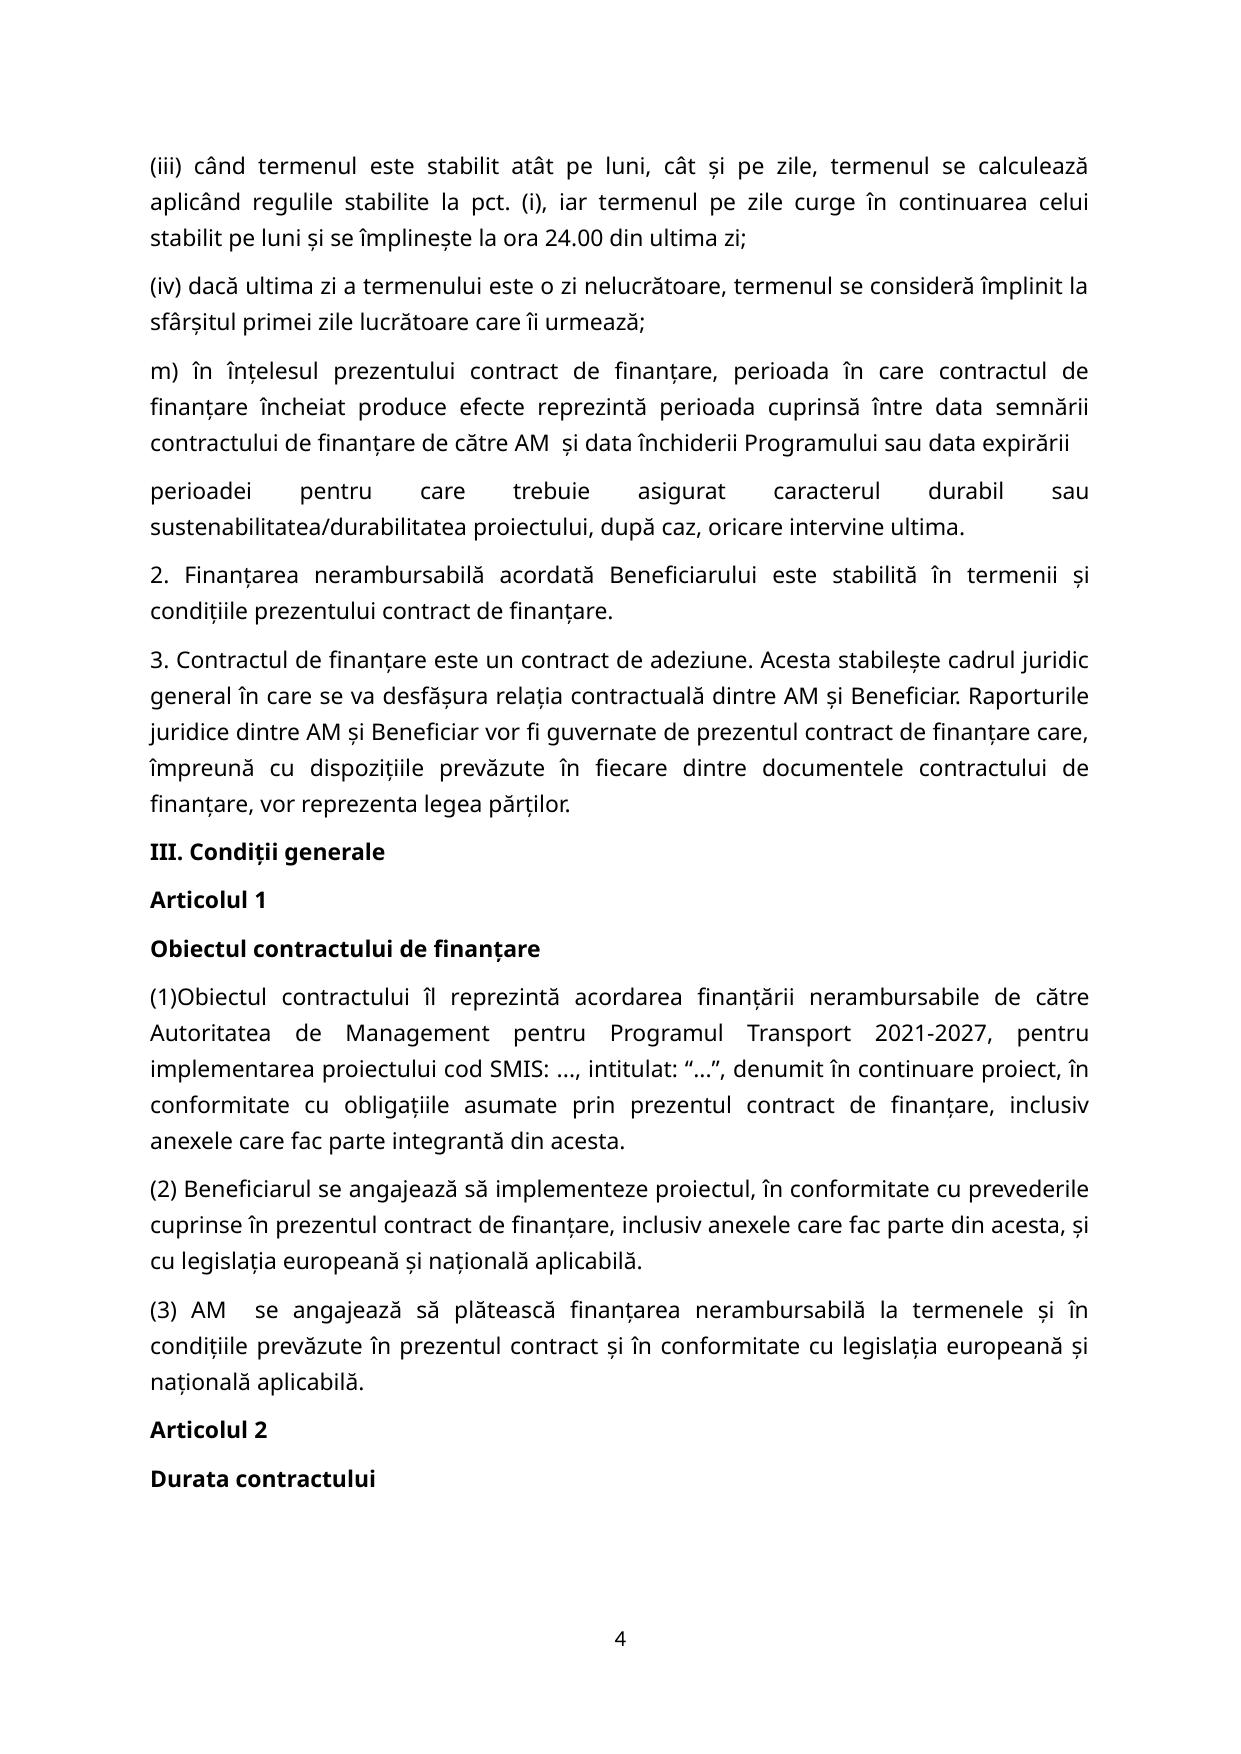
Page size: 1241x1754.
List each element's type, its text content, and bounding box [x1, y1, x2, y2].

text (1)Obiectul contractului îl reprezintă acordarea finanțării nerambursabile de către Autoritatea de Management pentru Programul Transport 2021-2027, pentru implementarea proiectului cod SMIS: ..., intitulat: “...”, denumit în continuare proiect, în conformitate cu obligațiile asumate prin prezentul contract de finanțare, inclusiv anexele care fac parte integrantă din acesta. [150, 981, 1090, 1156]
text m) în înțelesul prezentului contract de finanțare, perioada în care contractul de finanțare încheiat produce efecte reprezintă perioada cuprinsă între data semnării contractului de finanțare de către AM și data închiderii Programului sau data expirării [150, 355, 1090, 458]
text perioadei pentru care trebuie asigurat caracterul durabil sau sustenabilitatea/durabilitatea proiectului, după caz, oricare intervine ultima. [150, 475, 1090, 542]
text (2) Beneficiarul se angajează să implementeze proiectul, în conformitate cu prevederile cuprinse în prezentul contract de finanțare, inclusiv anexele care fac parte din acesta, și cu legislația europeană și națională aplicabilă. [150, 1173, 1090, 1277]
text Articolul 2 [150, 1414, 1090, 1445]
text (iii) când termenul este stabilit atât pe luni, cât și pe zile, termenul se calculează aplicând regulile stabilite la pct. (i), iar termenul pe zile curge în continuarea celui stabilit pe luni și se împlinește la ora 24.00 din ultima zi; [150, 150, 1090, 253]
text (iv) dacă ultima zi a termenului este o zi nelucrătoare, termenul se consideră împlinit la sfârșitul primei zile lucrătoare care îi urmează; [150, 270, 1090, 337]
text (3) AM se angajează să plătească finanțarea nerambursabilă la termenele și în condițiile prevăzute în prezentul contract și în conformitate cu legislația europeană și națională aplicabilă. [150, 1294, 1090, 1397]
text 3. Contractul de finanțare este un contract de adeziune. Acesta stabilește cadrul juridic general în care se va desfășura relația contractuală dintre AM și Beneficiar. Raporturile juridice dintre AM și Beneficiar vor fi guvernate de prezentul contract de finanțare care, împreună cu dispozițiile prevăzute în fiecare dintre documentele contractului de finanțare, vor reprezenta legea părților. [150, 644, 1090, 819]
text 2. Finanțarea nerambursabilă acordată Beneficiarului este stabilită în termenii și condițiile prezentului contract de finanțare. [150, 559, 1090, 627]
text Articolul 1 [150, 884, 1090, 916]
text III. Condiții generale [150, 836, 1090, 867]
text Durata contractului [150, 1462, 1090, 1494]
text Obiectul contractului de finanțare [150, 933, 1090, 964]
